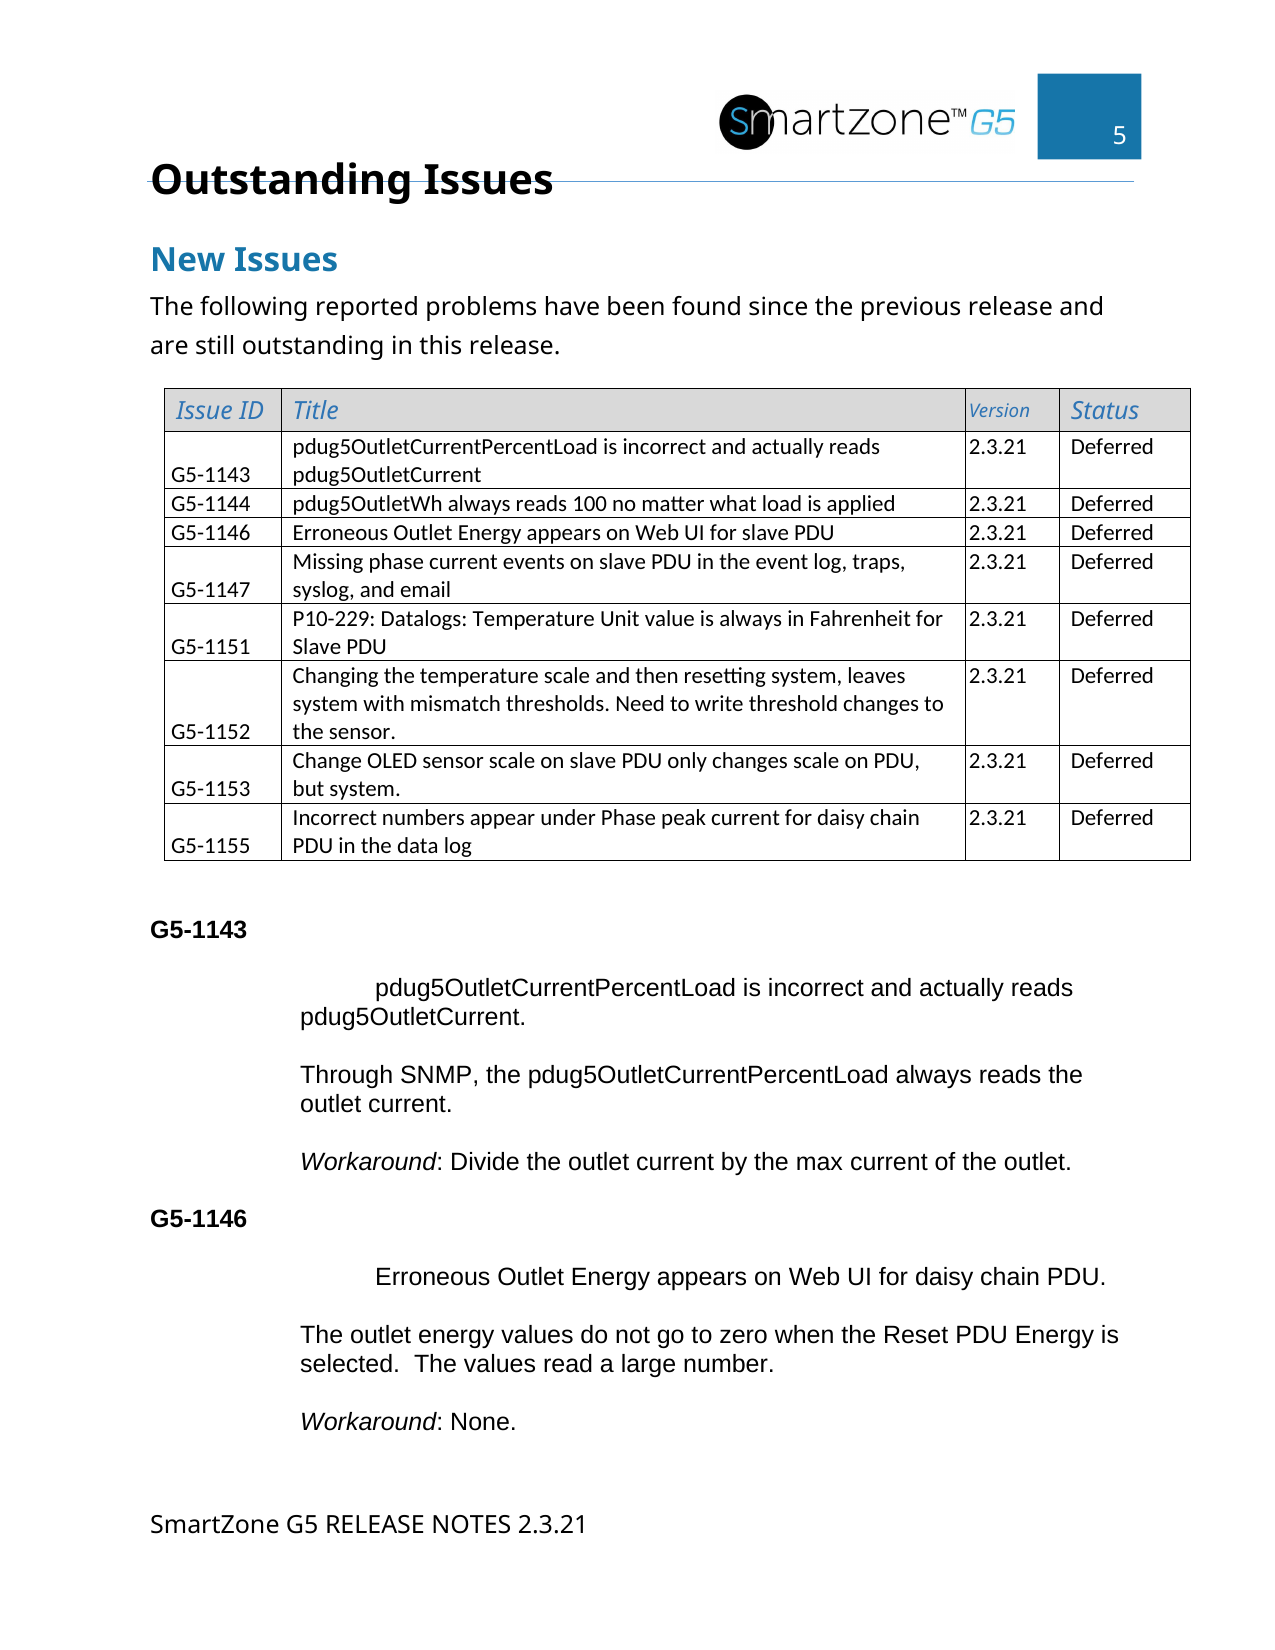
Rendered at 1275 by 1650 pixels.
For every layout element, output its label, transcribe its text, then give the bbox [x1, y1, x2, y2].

subtitle Outstanding Issues [150, 150, 1125, 207]
table_cell G5-1143 [165, 432, 281, 488]
table_cell Deferred [1060, 518, 1190, 546]
table_cell Deferred [1060, 604, 1190, 660]
table_cell 2.3.21 [966, 661, 1059, 745]
table_cell 2.3.21 [966, 489, 1059, 517]
text G5-1143 [150, 915, 1125, 944]
table_cell G5-1151 [165, 604, 281, 660]
table_cell P10-229: Datalogs: Temperature Unit value is always in Fahrenheit for Slave PDU [282, 604, 965, 660]
table_cell Deferred [1060, 432, 1190, 488]
text The outlet energy values do not go to zero when the Reset PDU Energy is selected. The values read a large number. [300, 1320, 1125, 1378]
text Erroneous Outlet Energy appears on Web UI for daisy chain PDU. [300, 1262, 1125, 1291]
table_cell Missing phase current events on slave PDU in the event log, traps, syslog, and email [282, 547, 965, 603]
subtitle New Issues [150, 236, 1125, 281]
picture [715, 90, 1015, 150]
text pdug5OutletCurrentPercentLoad is incorrect and actually reads pdug5OutletCurrent. [300, 973, 1125, 1031]
table_cell 2.3.21 [966, 746, 1059, 802]
table_cell pdug5OutletWh always reads 100 no matter what load is applied [282, 489, 965, 517]
table_header Title [282, 389, 965, 431]
table_cell Deferred [1060, 746, 1190, 802]
text Workaround: Divide the outlet current by the max current of the outlet. [300, 1147, 1125, 1175]
table_cell 2.3.21 [966, 604, 1059, 660]
text Workaround: None. [300, 1407, 1125, 1436]
text G5-1146 [150, 1204, 1125, 1233]
table_cell 2.3.21 [966, 518, 1059, 546]
table_cell Deferred [1060, 804, 1190, 859]
table_cell Deferred [1060, 661, 1190, 745]
table_header Issue ID [165, 389, 281, 431]
table_cell G5-1147 [165, 547, 281, 603]
table_cell Deferred [1060, 489, 1190, 517]
table_cell Change OLED sensor scale on slave PDU only changes scale on PDU, but system. [282, 746, 965, 802]
table_header Status [1060, 389, 1190, 431]
table_cell 2.3.21 [966, 547, 1059, 603]
table_cell pdug5OutletCurrentPercentLoad is incorrect and actually reads pdug5OutletCurrent [282, 432, 965, 488]
table_cell Changing the temperature scale and then resetting system, leaves system with mismatch thresholds. Need to write threshold changes to the sensor. [282, 661, 965, 745]
text Through SNMP, the pdug5OutletCurrentPercentLoad always reads the outlet current. [300, 1060, 1125, 1117]
table_cell Deferred [1060, 547, 1190, 603]
table_cell G5-1155 [165, 804, 281, 859]
table_cell G5-1144 [165, 489, 281, 517]
table_cell 2.3.21 [966, 432, 1059, 488]
table_cell Incorrect numbers appear under Phase peak current for daisy chain PDU in the data log [282, 804, 965, 859]
table_cell G5-1146 [165, 518, 281, 546]
table_cell G5-1153 [165, 746, 281, 802]
table_header Version [966, 389, 1059, 431]
table_cell 2.3.21 [966, 804, 1059, 859]
table_cell G5-1152 [165, 661, 281, 745]
text The following reported problems have been found since the previous release and are still outstanding in this release. [150, 288, 1125, 361]
table_cell Erroneous Outlet Energy appears on Web UI for slave PDU [282, 518, 965, 546]
